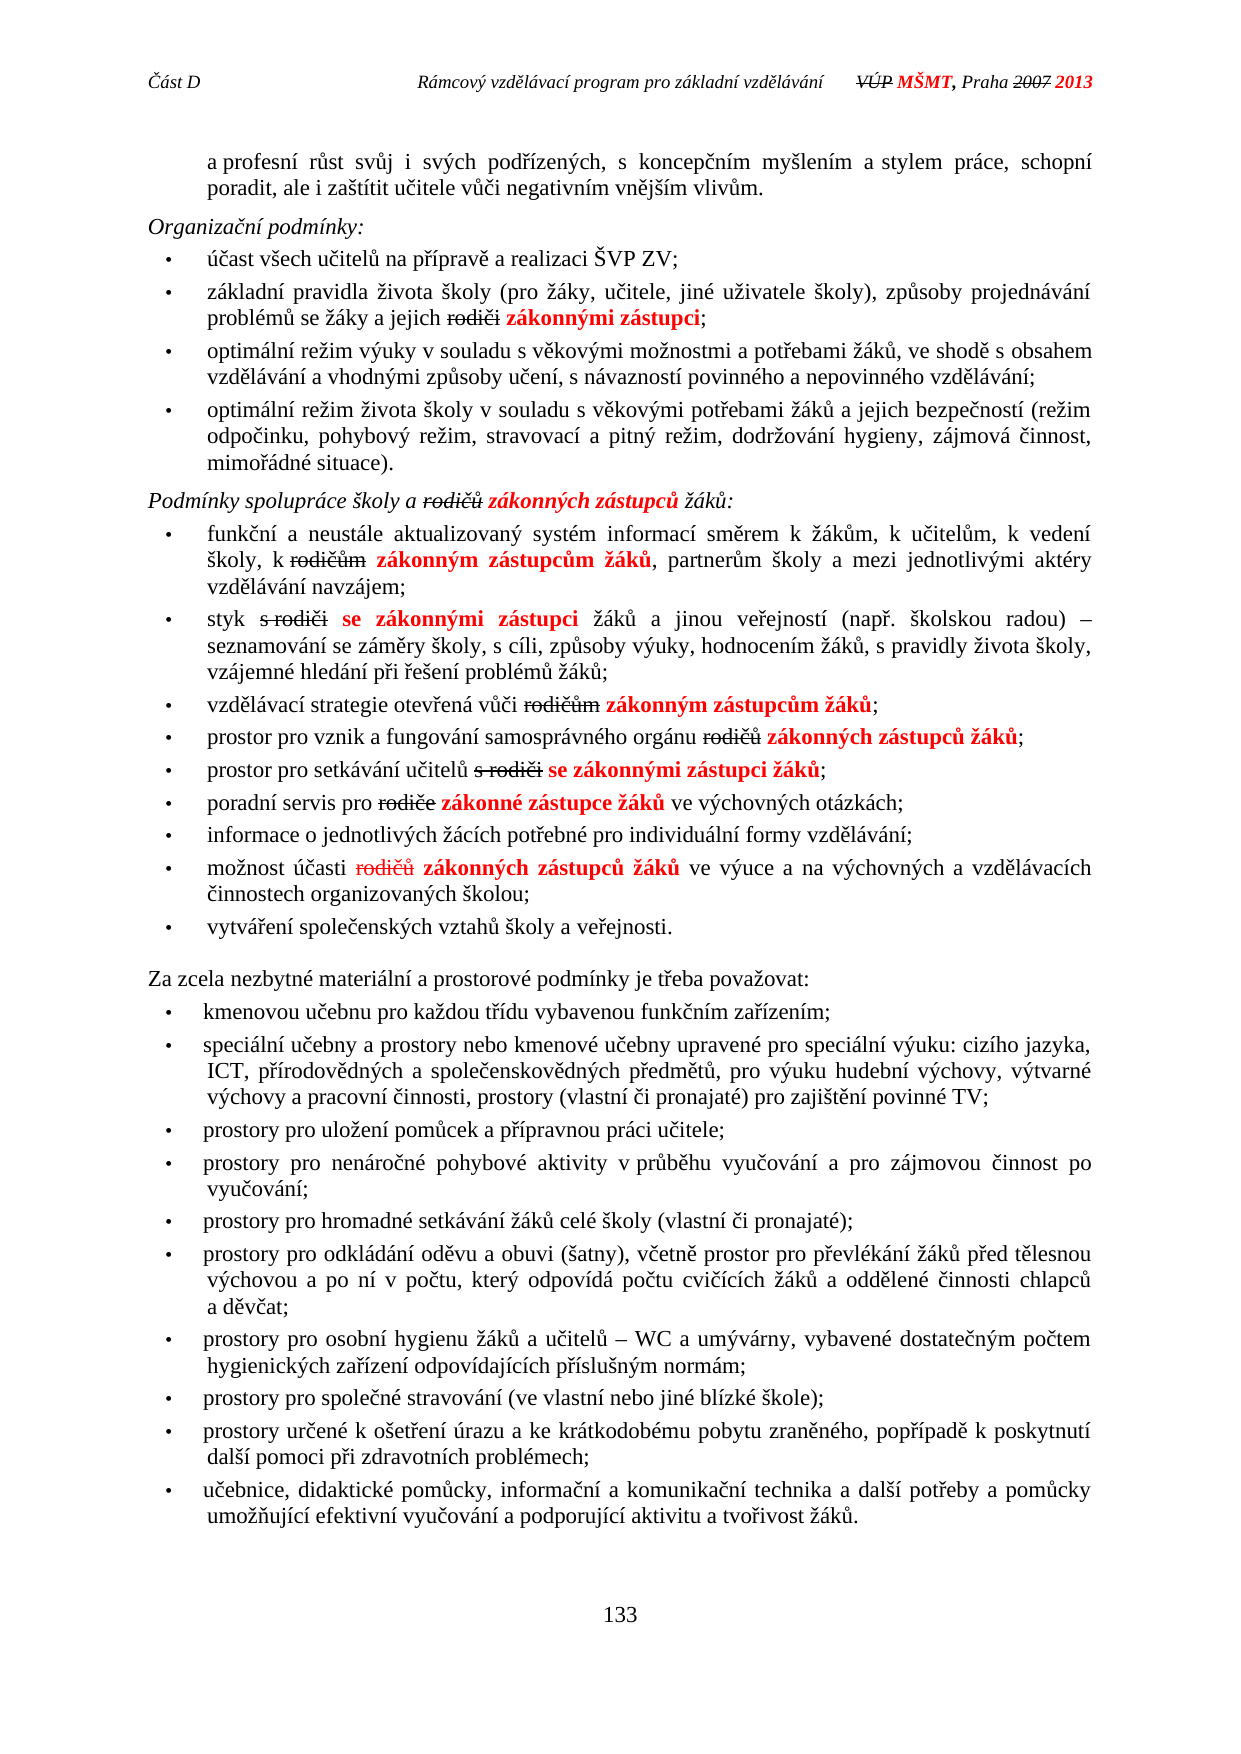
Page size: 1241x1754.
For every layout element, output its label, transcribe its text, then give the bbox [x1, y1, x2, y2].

list prostory pro odkládání oděvu a obuvi (šatny), včetně prostor pro převlékání žáků před tělesnou výchovou a po ní v počtu, který odpovídá počtu cvičících žáků a oddělené činnosti chlapců a děvčat; [165, 1240, 1092, 1319]
text prostor pro vznik a fungování samosprávného orgánu rodičů zákonných zástupců žáků; [165, 723, 1092, 750]
list prostory pro nenáročné pohybové aktivity v průběhu vyučování a pro zájmovou činnost po vyučování; [165, 1149, 1092, 1201]
text Organizační podmínky: [148, 213, 1092, 239]
list prostory pro uložení pomůcek a přípravnou práci učitele; [165, 1116, 1092, 1142]
text Podmínky spolupráce školy a rodičů zákonných zástupců žáků: [148, 488, 1092, 514]
text vytváření společenských vztahů školy a veřejnosti. [165, 913, 1092, 939]
list prostory pro osobní hygienu žáků a učitelů – WC a umývárny, vybavené dostatečným počtem hygienických zařízení odpovídajících příslušným normám; [165, 1326, 1092, 1378]
text prostor pro setkávání učitelů s rodiči se zákonnými zástupci žáků; [165, 756, 1092, 782]
text možnost účasti rodičů zákonných zástupců žáků ve výuce a na výchovných a vzdělávacích činnostech organizovaných školou; [165, 854, 1092, 907]
text optimální režim výuky v souladu s věkovými možnostmi a potřebami žáků, ve shodě s obsahem vzdělávání a vhodnými způsoby učení, s návazností povinného a nepovinného vzdělávání; [165, 337, 1092, 390]
list kmenovou učebnu pro každou třídu vybavenou funkčním zařízením; [165, 998, 1092, 1024]
list prostory pro hromadné setkávání žáků celé školy (vlastní či pronajaté); [165, 1208, 1092, 1234]
text styk s rodiči se zákonnými zástupci žáků a jinou veřejností (např. školskou radou) – seznamování se záměry školy, s cíli, způsoby výuky, hodnocením žáků, s pravidly života školy, vzájemné hledání při řešení problémů žáků; [165, 606, 1092, 684]
text vzdělávací strategie otevřená vůči rodičům zákonným zástupcům žáků; [165, 691, 1092, 717]
text informace o jednotlivých žácích potřebné pro individuální formy vzdělávání; [165, 821, 1092, 848]
text Za zcela nezbytné materiální a prostorové podmínky je třeba považovat: [148, 966, 1092, 992]
text optimální režim života školy v souladu s věkovými potřebami žáků a jejich bezpečností (režim odpočinku, pohybový režim, stravovací a pitný režim, dodržování hygieny, zájmová činnost, mimořádné situace). [165, 396, 1092, 475]
text základní pravidla života školy (pro žáky, učitele, jiné uživatele školy), způsoby projednávání problémů se žáky a jejich rodiči zákonnými zástupci; [165, 278, 1092, 331]
text poradní servis pro rodiče zákonné zástupce žáků ve výchovných otázkách; [165, 789, 1092, 815]
text funkční a neustále aktualizovaný systém informací směrem k žákům, k učitelům, k vedení školy, k rodičům zákonným zástupcům žáků, partnerům školy a mezi jednotlivými aktéry vzdělávání navzájem; [165, 520, 1092, 599]
text účast všech učitelů na přípravě a realizaci ŠVP ZV; [165, 246, 1092, 272]
list učebnice, didaktické pomůcky, informační a komunikační technika a další potřeby a pomůcky umožňující efektivní vyučování a podporující aktivitu a tvořivost žáků. [165, 1476, 1092, 1529]
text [165, 148, 1092, 200]
list speciální učebny a prostory nebo kmenové učebny upravené pro speciální výuku: cizího jazyka, ICT, přírodovědných a společenskovědných předmětů, pro výuku hudební výchovy, výtvarné výchovy a pracovní činnosti, prostory (vlastní či pronajaté) pro zajištění povinné TV; [165, 1031, 1092, 1110]
list prostory určené k ošetření úrazu a ke krátkodobému pobytu zraněného, popřípadě k poskytnutí další pomoci při zdravotních problémech; [165, 1417, 1092, 1470]
list prostory pro společné stravování (ve vlastní nebo jiné blízké škole); [165, 1384, 1092, 1411]
